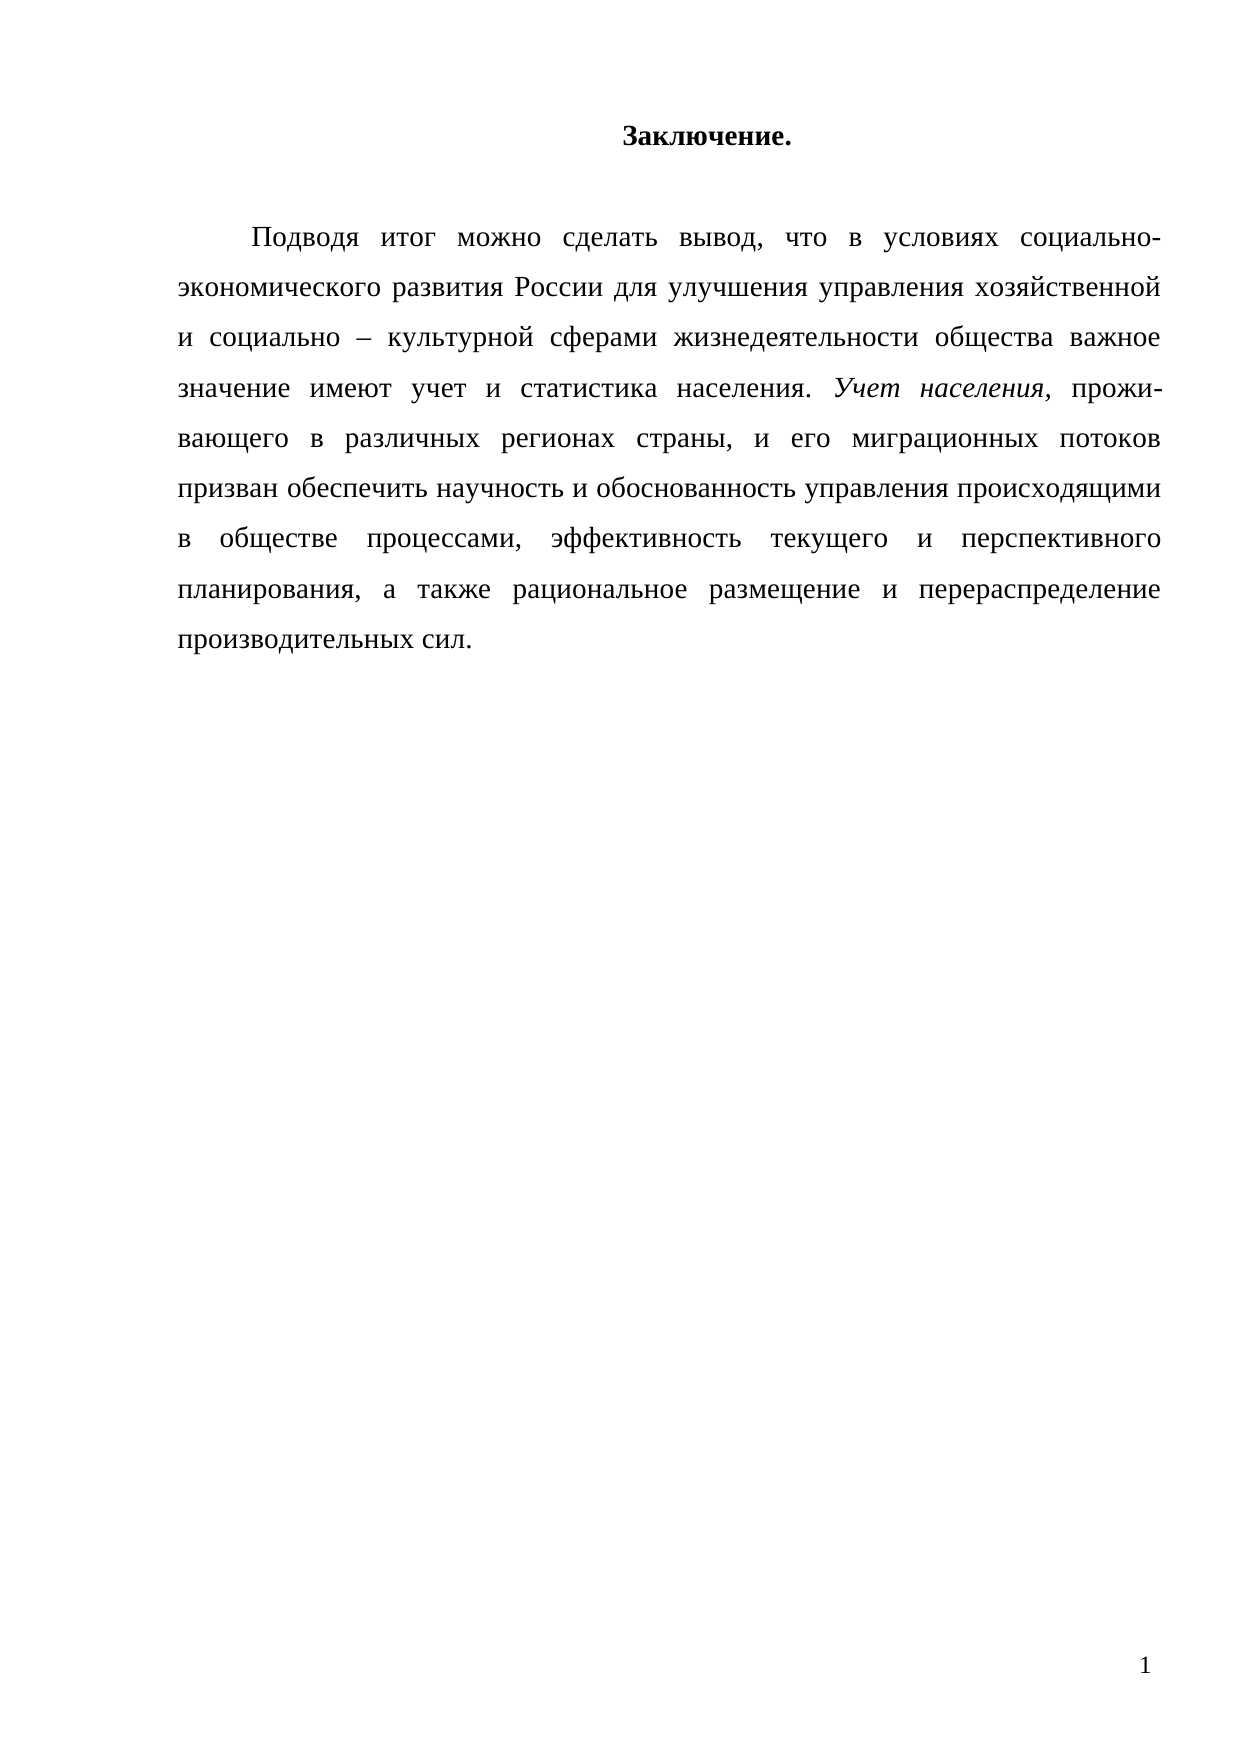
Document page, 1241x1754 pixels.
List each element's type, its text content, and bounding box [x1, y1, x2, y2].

text Подводя итог можно сделать вывод, что в условиях социально-экономического развития России для улучшения управления хозяйственной и социально – культурной сферами жизнедеятельности общества важное значение имеют учет и статистика населения. Учет населения, проживающего в различных регионах страны, и его миграционных потоков призван обеспечить научность и обоснованность управления происходящими в обществе процессами, эффективность текущего и перспективного планирования, а также рациональное размещение и перераспределение производительных сил. [177, 219, 1163, 655]
text Заключение. [177, 118, 1163, 152]
